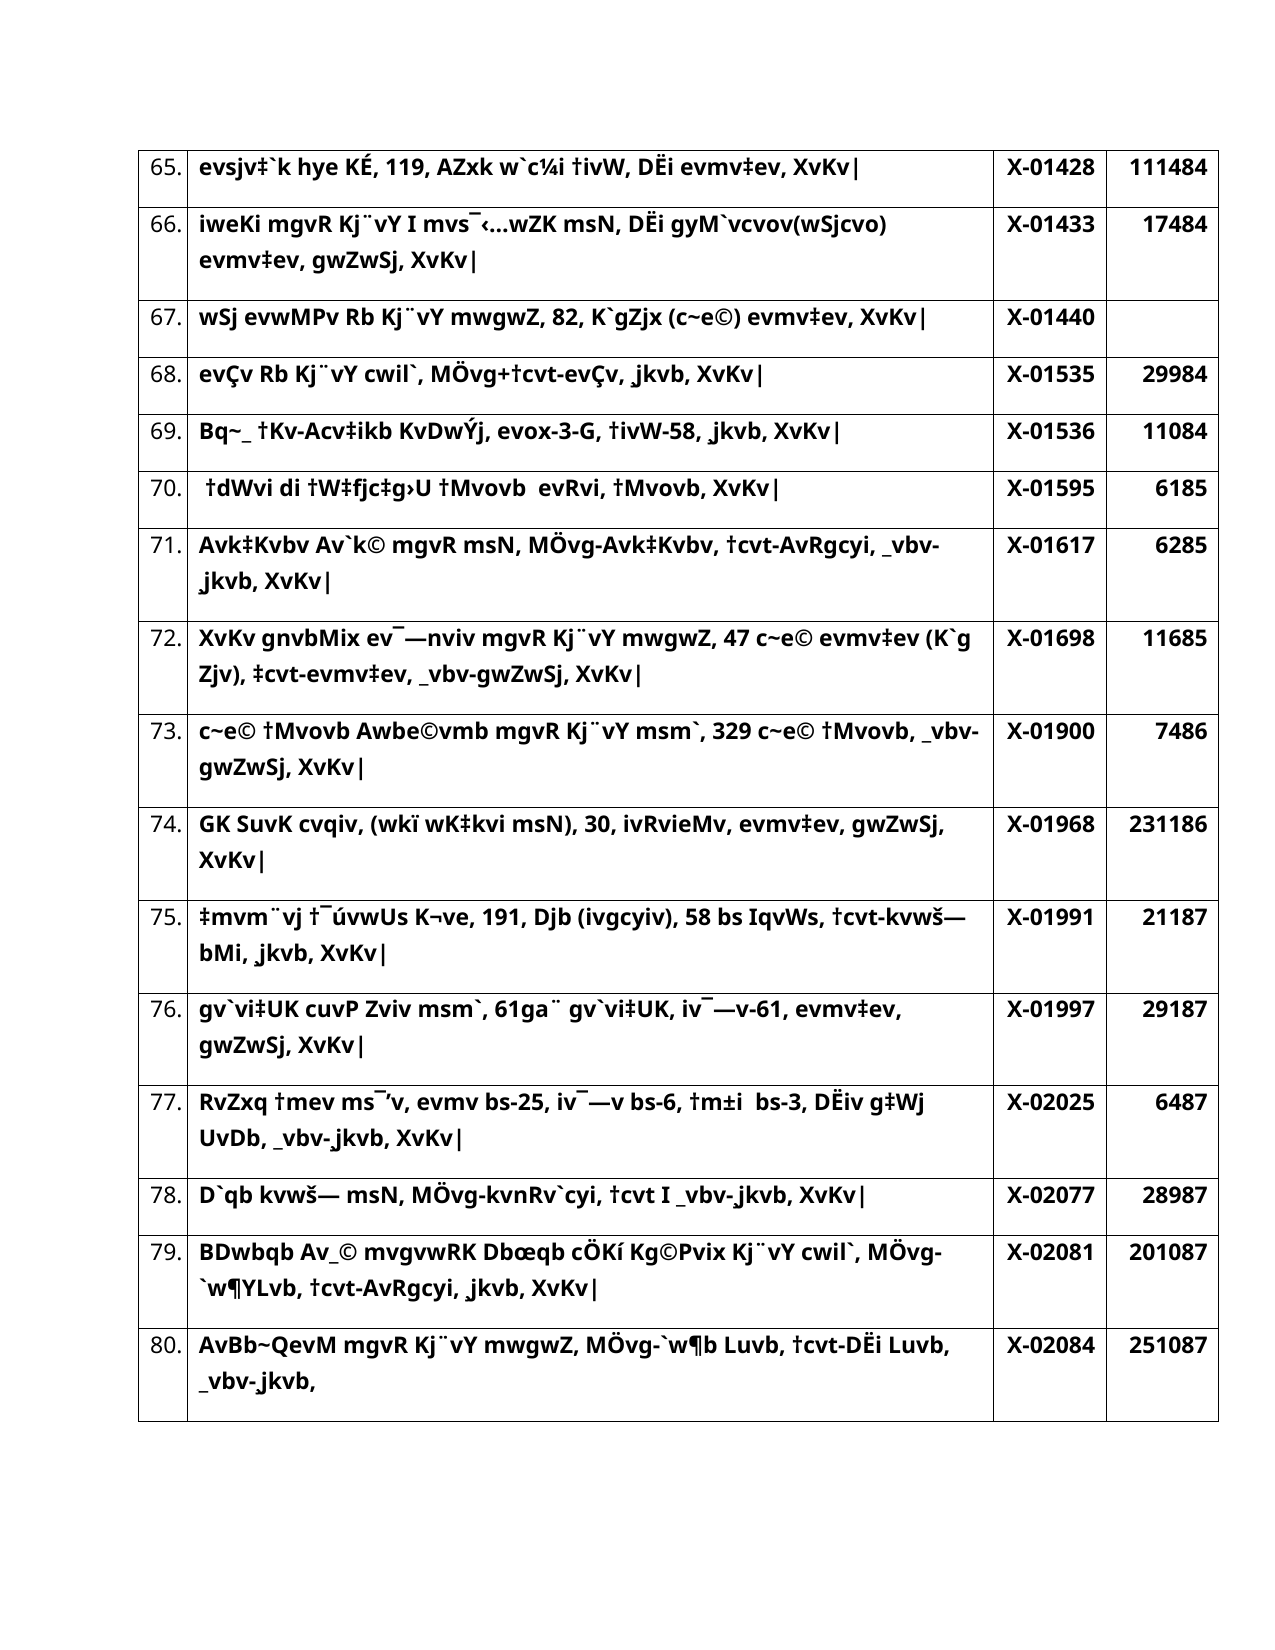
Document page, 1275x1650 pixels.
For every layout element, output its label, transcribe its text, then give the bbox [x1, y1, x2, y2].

table_cell X-01536 [994, 415, 1106, 471]
table_cell Bq~_ †Kv-Acv‡ikb KvDwÝj, evox-3-G, †ivW-58, ¸jkvb, XvKv| [188, 415, 993, 471]
table_cell 11084 [1107, 415, 1218, 471]
table_cell X-02025 [994, 1086, 1106, 1178]
table_cell XvKv gnvbMix ev¯—nviv mgvR Kj¨vY mwgwZ, 47 c~e© evmv‡ev (K`g Zjv), ‡cvt-evmv‡ev, _vbv-gwZwSj, XvKv| [188, 622, 993, 714]
table_cell X-01900 [994, 715, 1106, 807]
table_cell [139, 208, 187, 300]
table_cell 201087 [1107, 1236, 1218, 1328]
table_cell [139, 472, 187, 528]
table_cell c~e© †Mvovb Awbe©vmb mgvR Kj¨vY msm`, 329 c~e© †Mvovb, _vbv-gwZwSj, XvKv| [188, 715, 993, 807]
table_cell 6487 [1107, 1086, 1218, 1178]
table_cell ‡mvm¨vj †¯úvwUs K¬ve, 191, Djb (ivgcyiv), 58 bs IqvWs, †cvt-kvwš—bMi, ¸jkvb, XvKv| [188, 901, 993, 992]
table_cell GK SuvK cvqiv, (wkï wK‡kvi msN), 30, ivRvieMv, evmv‡ev, gwZwSj, XvKv| [188, 808, 993, 899]
table_cell evÇv Rb Kj¨vY cwil`, MÖvg+†cvt-evÇv, ¸jkvb, XvKv| [188, 358, 993, 414]
table_cell [139, 808, 187, 899]
table_cell [139, 1086, 187, 1178]
table_cell evsjv‡`k hye KÉ, 119, AZxk w`c¼i †ivW, DËi evmv‡ev, XvKv| [188, 151, 993, 207]
table_cell 17484 [1107, 208, 1218, 300]
table_cell X-01968 [994, 808, 1106, 899]
table_cell [139, 301, 187, 357]
table_cell [139, 901, 187, 992]
table_cell X-01698 [994, 622, 1106, 714]
table_cell X-01997 [994, 994, 1106, 1085]
table_cell 7486 [1107, 715, 1218, 807]
table_cell X-01440 [994, 301, 1106, 357]
table_cell 231186 [1107, 808, 1218, 899]
table_cell 111484 [1107, 151, 1218, 207]
table_cell [139, 622, 187, 714]
table_cell gv`vi‡UK cuvP Zviv msm`, 61ga¨ gv`vi‡UK, iv¯—v-61, evmv‡ev, gwZwSj, XvKv| [188, 994, 993, 1085]
table_cell [139, 1236, 187, 1328]
table_cell [139, 1329, 187, 1421]
table_cell 28987 [1107, 1179, 1218, 1235]
table_cell [139, 994, 187, 1085]
table_cell X-01595 [994, 472, 1106, 528]
table_cell X-02081 [994, 1236, 1106, 1328]
table_cell [139, 415, 187, 471]
table_cell 29984 [1107, 358, 1218, 414]
table_cell X-02084 [994, 1329, 1106, 1421]
table_cell [139, 715, 187, 807]
table_cell 11685 [1107, 622, 1218, 714]
table_cell X-02077 [994, 1179, 1106, 1235]
table_cell RvZxq †mev ms¯’v, evmv bs-25, iv¯—v bs-6, †m±i bs-3, DËiv g‡Wj UvDb, _vbv-¸jkvb, XvKv| [188, 1086, 993, 1178]
table_cell BDwbqb Av_© mvgvwRK Dbœqb cÖKí Kg©Pvix Kj¨vY cwil`, MÖvg-`w¶YLvb, †cvt-AvRgcyi, ¸jkvb, XvKv| [188, 1236, 993, 1328]
table_cell 21187 [1107, 901, 1218, 992]
table_cell [139, 358, 187, 414]
table_cell X-01428 [994, 151, 1106, 207]
table_cell X-01433 [994, 208, 1106, 300]
table_cell [139, 1179, 187, 1235]
table_cell X-01991 [994, 901, 1106, 992]
table_cell D`qb kvwš— msN, MÖvg-kvnRv`cyi, †cvt I _vbv-¸jkvb, XvKv| [188, 1179, 993, 1235]
table_cell iweKi mgvR Kj¨vY I mvs¯‹…wZK msN, DËi gyM`vcvov(wSjcvo) evmv‡ev, gwZwSj, XvKv| [188, 208, 993, 300]
table_cell X-01617 [994, 529, 1106, 621]
table_cell 29187 [1107, 994, 1218, 1085]
table_cell [139, 151, 187, 207]
table_cell 251087 [1107, 1329, 1218, 1421]
table_cell X-01535 [994, 358, 1106, 414]
table_cell †dWvi di †W‡fjc‡g›U †Mvovb evRvi, †Mvovb, XvKv| [188, 472, 993, 528]
table_cell 6285 [1107, 529, 1218, 621]
table_cell [139, 529, 187, 621]
table_cell Avk‡Kvbv Av`k© mgvR msN, MÖvg-Avk‡Kvbv, †cvt-AvRgcyi, _vbv-¸jkvb, XvKv| [188, 529, 993, 621]
table_cell 6185 [1107, 472, 1218, 528]
table_cell [1107, 301, 1218, 357]
table_cell AvBb~QevM mgvR Kj¨vY mwgwZ, MÖvg-`w¶b Luvb, †cvt-DËi Luvb, _vbv-¸jkvb, [188, 1329, 993, 1421]
table_cell wSj evwMPv Rb Kj¨vY mwgwZ, 82, K`gZjx (c~e©) evmv‡ev, XvKv| [188, 301, 993, 357]
